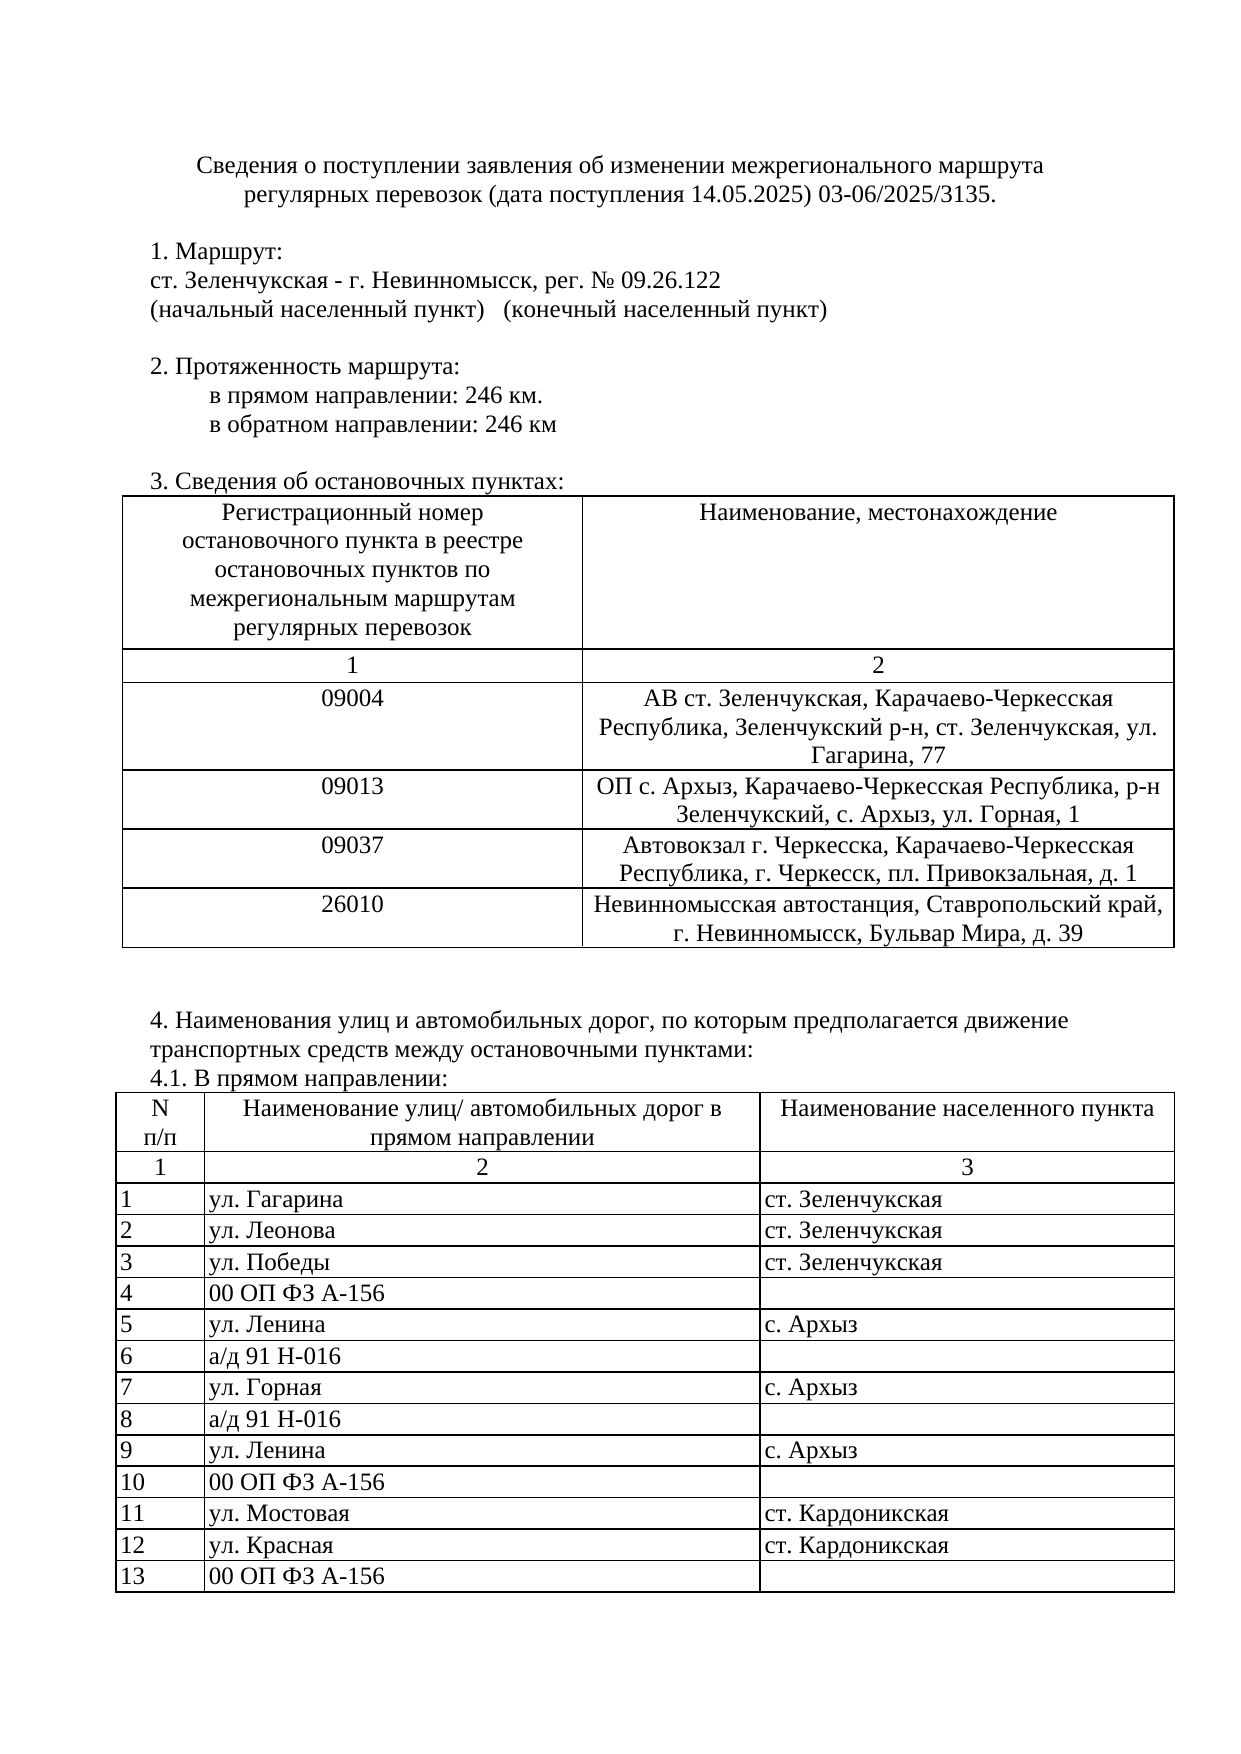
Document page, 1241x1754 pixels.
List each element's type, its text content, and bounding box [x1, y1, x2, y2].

text 2. Протяженность маршрута: [150, 351, 1090, 380]
table_cell 09013 [123, 771, 582, 828]
table_header Наименование улиц/ автомобильных дорог в прямом направлении [205, 1093, 759, 1151]
table_cell 2 [205, 1152, 759, 1182]
table_cell 00 ОП ФЗ А-156 [205, 1467, 759, 1497]
table_cell ст. Зеленчукская [761, 1215, 1174, 1245]
table_cell ст. Кардоникская [761, 1498, 1174, 1528]
table_cell 7 [117, 1373, 204, 1402]
table_cell 26010 [123, 889, 582, 946]
table_cell Невинномысская автостанция, Ставропольский край, г. Невинномысск, Бульвар Мира, д. 39 [583, 889, 1173, 946]
table_cell ул. Гагарина [205, 1184, 759, 1214]
text 4.1. В прямом направлении: [150, 1063, 1090, 1092]
table_cell [761, 1561, 1174, 1591]
table_cell 8 [117, 1404, 204, 1434]
table_cell ул. Леонова [205, 1215, 759, 1245]
table_cell [761, 1341, 1174, 1371]
table_cell 09037 [123, 830, 582, 887]
table_header N п/п [117, 1093, 204, 1151]
table_cell 10 [117, 1467, 204, 1497]
table_cell ст. Зеленчукская [761, 1184, 1174, 1214]
table_header Наименование населенного пункта [761, 1093, 1174, 1151]
text Сведения о поступлении заявления об изменении межрегионального маршрута регулярных перевозок (дата поступления 14.05.2025) 03-06/2025/3135. [150, 150, 1090, 207]
table_cell с. Архыз [761, 1310, 1174, 1339]
table_cell с. Архыз [761, 1373, 1174, 1402]
table_cell 3 [117, 1247, 204, 1277]
table_cell ст. Зеленчукская [761, 1247, 1174, 1277]
table_cell а/д 91 Н-016 [205, 1404, 759, 1434]
table_cell 6 [117, 1341, 204, 1371]
table_cell 2 [583, 650, 1173, 681]
table_cell 12 [117, 1530, 204, 1560]
text в обратном направлении: 246 км [150, 409, 1090, 437]
table_cell с. Архыз [761, 1436, 1174, 1465]
text ст. Зеленчукская - г. Невинномысск, рег. № 09.26.122 [150, 265, 1090, 294]
text в прямом направлении: 246 км. [150, 380, 1090, 409]
table_cell 1 [117, 1184, 204, 1214]
table_cell 11 [117, 1498, 204, 1528]
table_cell 2 [117, 1215, 204, 1245]
table_cell [761, 1404, 1174, 1434]
table_cell 1 [123, 650, 582, 681]
table_cell 4 [117, 1278, 204, 1308]
table_cell 00 ОП ФЗ А-156 [205, 1561, 759, 1591]
table_cell 00 ОП ФЗ А-156 [205, 1278, 759, 1308]
table_header Наименование, местонахождение [583, 497, 1173, 648]
table_cell 13 [117, 1561, 204, 1591]
table_cell 5 [117, 1310, 204, 1339]
table_cell [761, 1467, 1174, 1497]
table_cell ул. Красная [205, 1530, 759, 1560]
text (начальный населенный пункт) (конечный населенный пункт) [150, 294, 1090, 322]
table_cell 1 [117, 1152, 204, 1182]
table_header Регистрационный номер остановочного пункта в реестре остановочных пунктов по межрегиональным маршрутам регулярных перевозок [123, 497, 582, 648]
table_cell ст. Кардоникская [761, 1530, 1174, 1560]
text 3. Сведения об остановочных пунктах: [150, 466, 1090, 495]
table_cell ул. Ленина [205, 1436, 759, 1465]
table_cell [761, 1278, 1174, 1308]
table_cell Автовокзал г. Черкесска, Карачаево-Черкесская Республика, г. Черкесск, пл. Привокзальная, д. 1 [583, 830, 1173, 887]
table_cell 3 [761, 1152, 1174, 1182]
table_cell ул. Ленина [205, 1310, 759, 1339]
table_cell ул. Победы [205, 1247, 759, 1277]
table_cell 09004 [123, 683, 582, 769]
text 4. Наименования улиц и автомобильных дорог, по которым предполагается движение транспортных средств между остановочными пунктами: [150, 1005, 1090, 1063]
table_cell ОП с. Архыз, Карачаево-Черкесская Республика, р-н Зеленчукский, с. Архыз, ул. Горная, 1 [583, 771, 1173, 828]
table_cell 9 [117, 1436, 204, 1465]
text 1. Маршрут: [150, 236, 1090, 265]
table_cell а/д 91 Н-016 [205, 1341, 759, 1371]
table_cell ул. Горная [205, 1373, 759, 1402]
table_cell ул. Мостовая [205, 1498, 759, 1528]
table_cell АВ ст. Зеленчукская, Карачаево-Черкесская Республика, Зеленчукский р-н, ст. Зеленчукская, ул. Гагарина, 77 [583, 683, 1173, 769]
